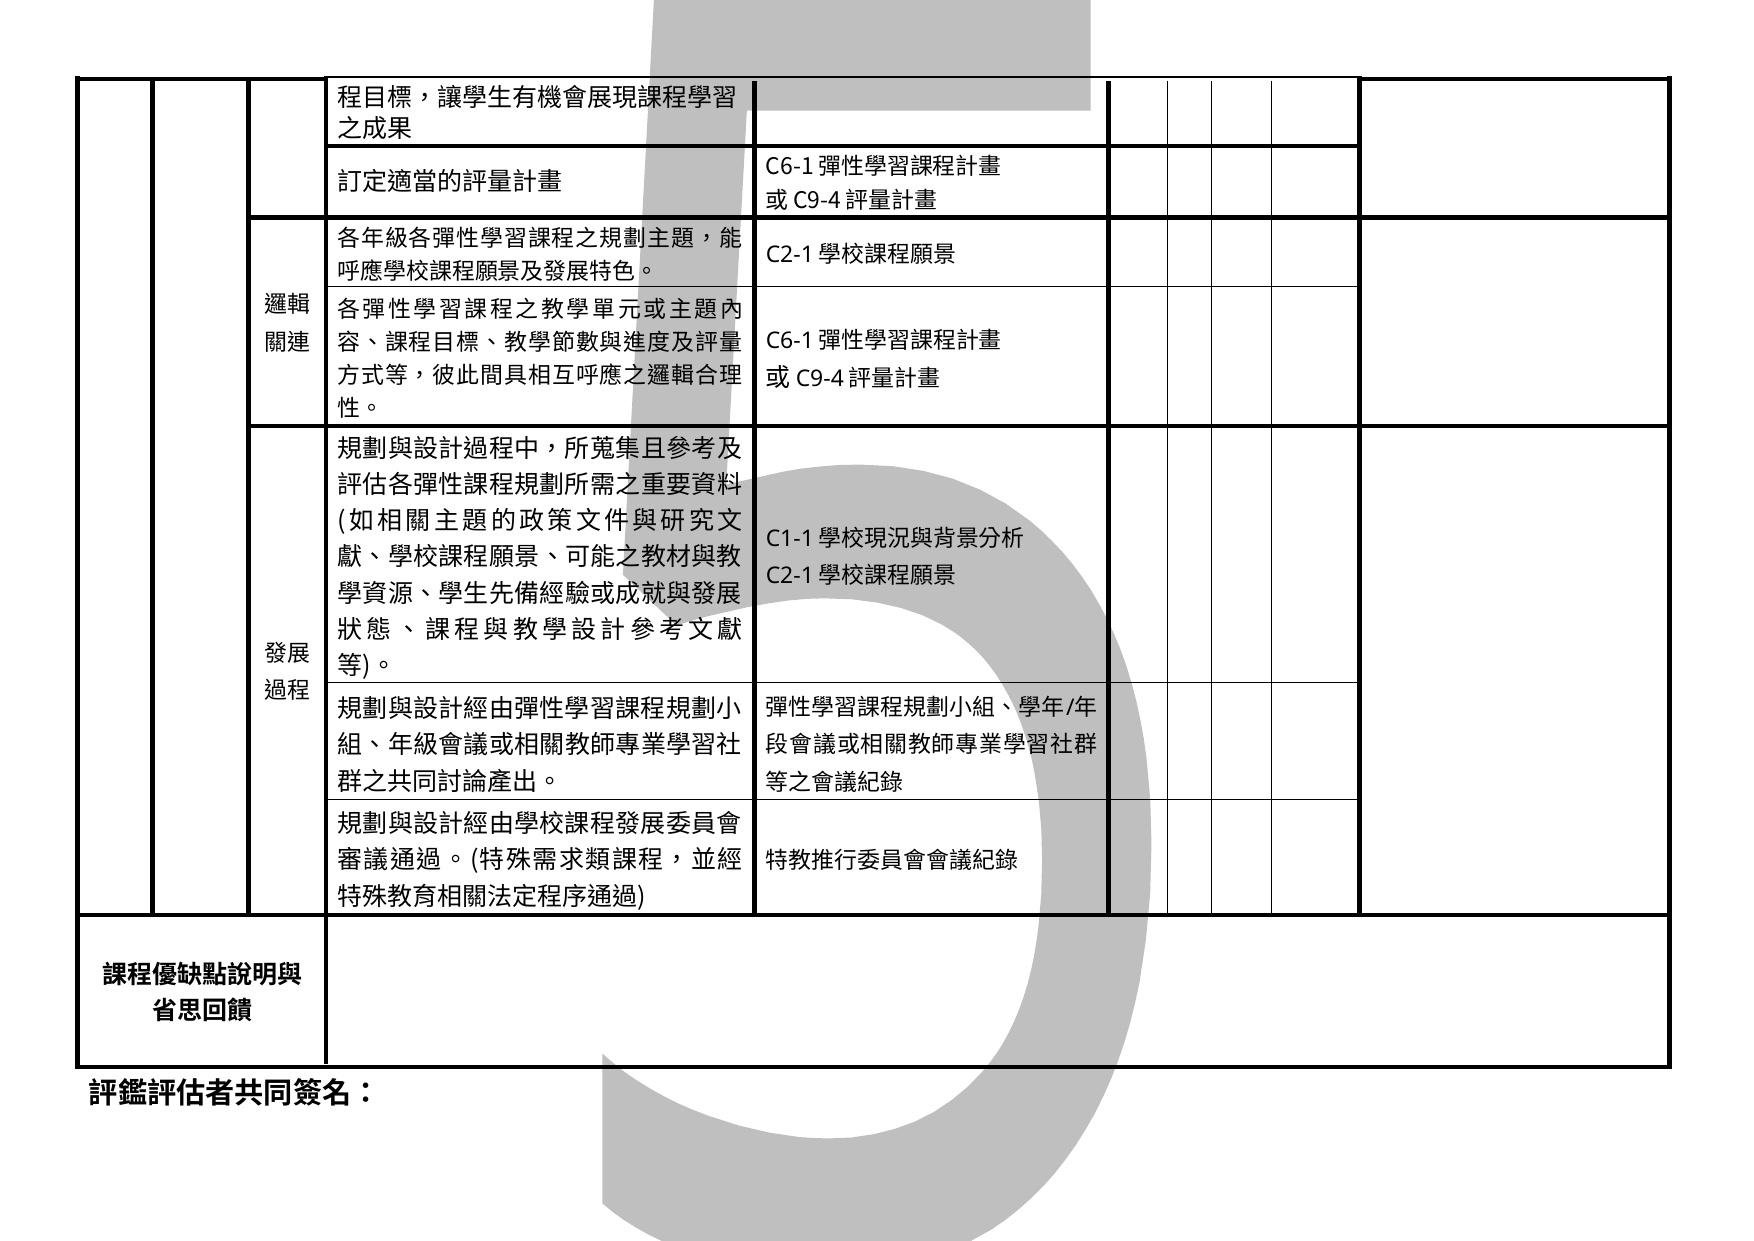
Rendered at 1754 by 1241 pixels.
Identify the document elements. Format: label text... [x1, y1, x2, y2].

table_cell [1168, 148, 1211, 215]
table_cell [1212, 148, 1271, 215]
table_cell [328, 917, 1667, 1064]
table_cell [1272, 287, 1357, 423]
table_cell [1212, 428, 1271, 682]
table_cell [1212, 800, 1271, 912]
table_cell [1272, 800, 1357, 912]
table_cell C6-1彈性學習課程計畫 [754, 78, 1109, 143]
table_cell 課程優缺點說明與 省思回饋 [80, 917, 324, 1064]
table_cell [1168, 78, 1212, 143]
table_cell [1271, 78, 1357, 143]
table_cell C1-1學校現況與背景分析 C2-1學校課程願景 [757, 428, 1106, 682]
text 評鑑評估者共同簽名： [89, 1069, 1665, 1111]
table_cell [1111, 800, 1167, 912]
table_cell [328, 78, 754, 143]
table_cell [1111, 287, 1167, 423]
table_cell C2-1學校課程願景 [757, 220, 1106, 286]
table_cell [1111, 683, 1167, 799]
table_cell [1272, 148, 1357, 215]
table_cell [1111, 220, 1167, 286]
table_cell [1168, 287, 1211, 423]
table_cell [1168, 428, 1211, 682]
table_cell 發展過程 [251, 428, 324, 912]
table_cell [1212, 683, 1271, 799]
table_cell 訂定適當的評量計畫 [328, 148, 752, 215]
table_cell [1212, 287, 1271, 423]
table_cell [1109, 78, 1168, 143]
table_cell [1212, 78, 1271, 143]
table_cell [1111, 148, 1167, 215]
table_cell [1111, 428, 1167, 682]
table_cell 各彈性學習課程之教學單元或主題內容、課程目標、教學節數與進度及評量方式等，彼此間具相互呼應之邏輯合理性。 [328, 287, 752, 423]
table_cell [1168, 800, 1211, 912]
table_cell [1272, 683, 1357, 799]
table_cell [1362, 428, 1667, 912]
table_cell C6-1彈性學習課程計畫 或C9-4評量計畫 [757, 148, 1106, 215]
table_cell 邏輯關連 [251, 220, 324, 423]
table_cell 規劃與設計過程中，所蒐集且參考及評估各彈性課程規劃所需之重要資料(如相關主題的政策文件與研究文獻、學校課程願景、可能之教材與教學資源、學生先備經驗或成就與發展狀態、課程與教學設計參考文獻等)。 [328, 428, 752, 682]
table_cell [1272, 220, 1357, 286]
table_cell 特教推行委員會會議紀錄 [757, 800, 1106, 912]
table_cell 規劃與設計經由彈性學習課程規劃小組、年級會議或相關教師專業學習社群之共同討論產出。 [328, 683, 752, 799]
table_cell C6-1彈性學習課程計畫 或C9-4評量計畫 [757, 287, 1106, 423]
table_cell [1168, 683, 1211, 799]
table_cell 規劃與設計經由學校課程發展委員會審議通過。(特殊需求類課程，並經特殊教育相關法定程序通過) [328, 800, 752, 912]
table_cell 各年級各彈性學習課程之規劃主題，能呼應學校課程願景及發展特色。 [328, 220, 752, 286]
table_cell 彈性學習課程規劃小組、學年/年段會議或相關教師專業學習社群等之會議紀錄 [757, 683, 1106, 799]
table_cell [1212, 220, 1271, 286]
table_cell [1362, 220, 1667, 423]
table_cell [1168, 220, 1211, 286]
table_cell [1272, 428, 1357, 682]
